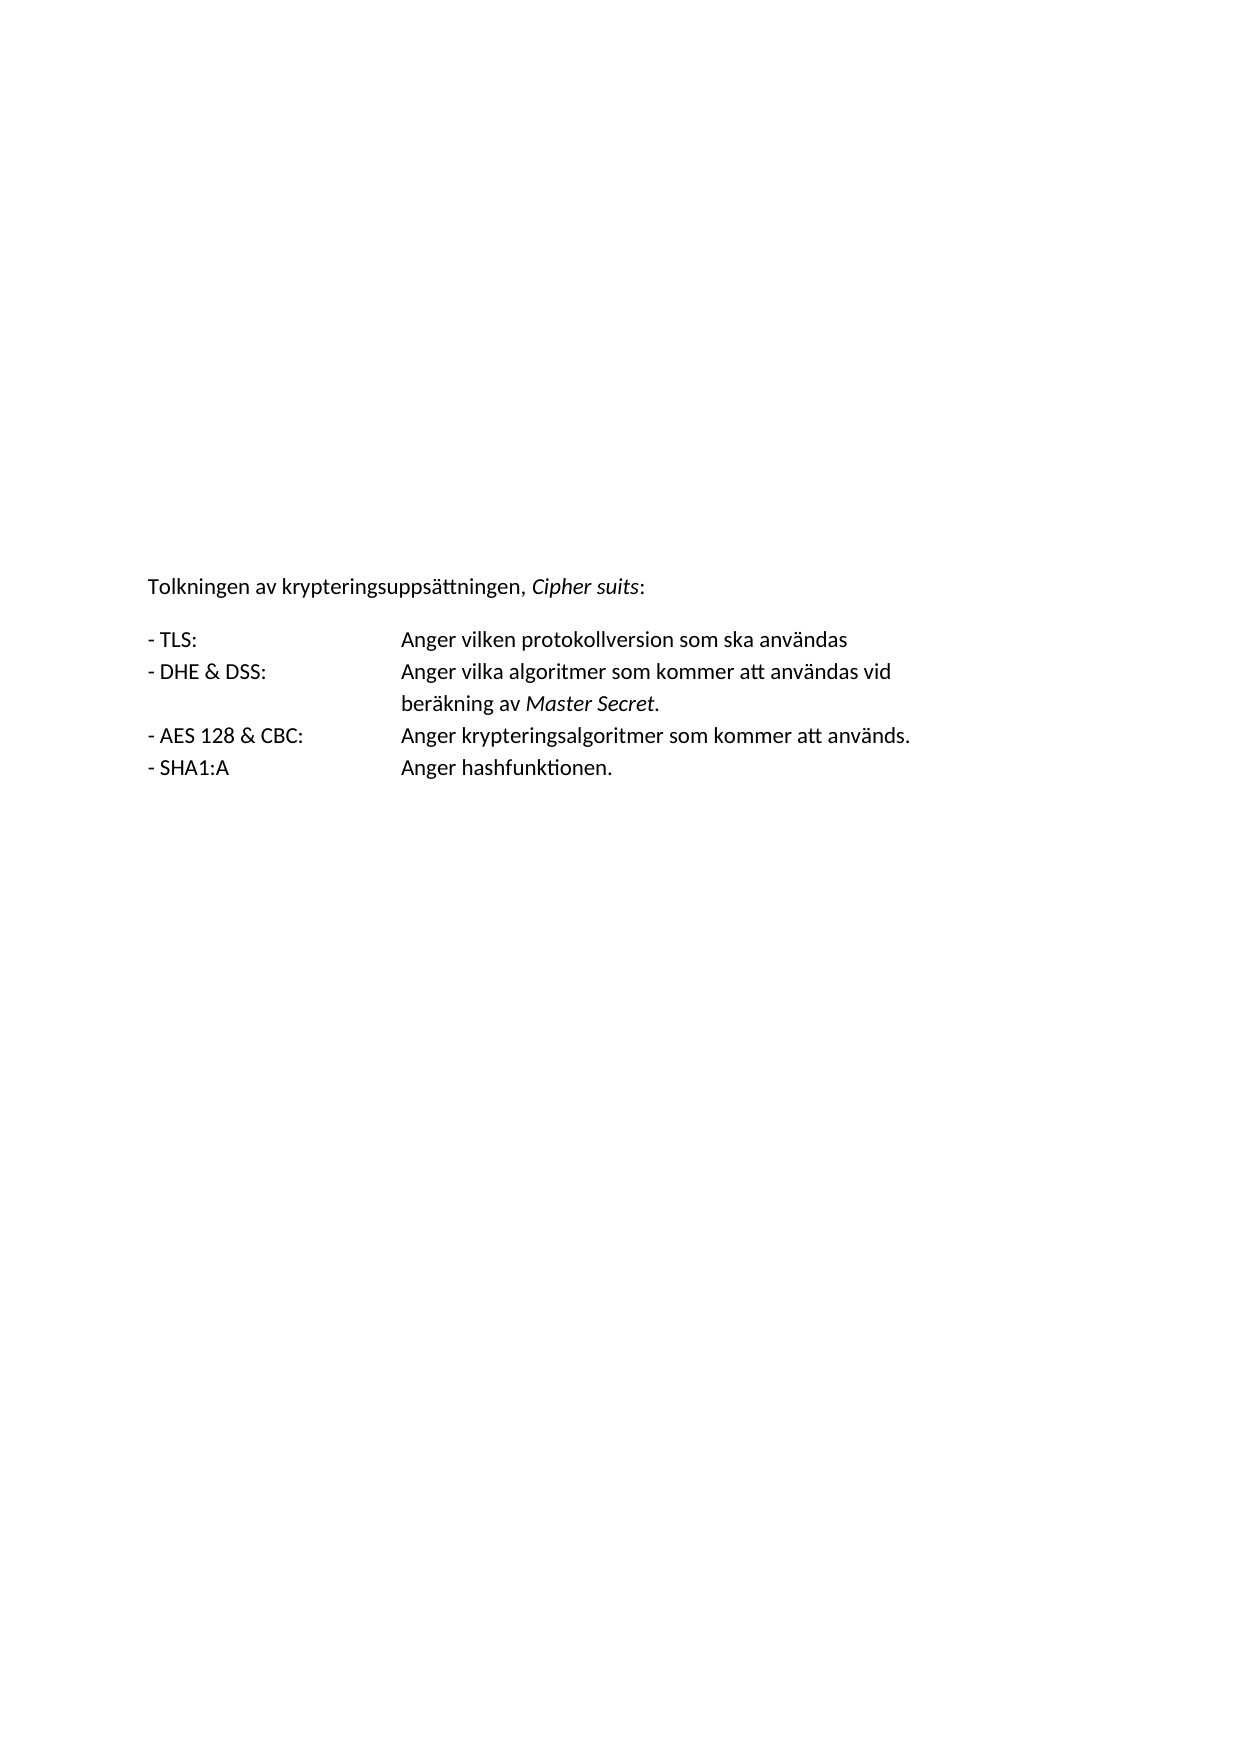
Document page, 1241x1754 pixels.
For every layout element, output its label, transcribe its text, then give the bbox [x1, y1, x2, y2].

text - TLS: Anger vilken protokollversion som ska användas - DHE & DSS: Anger vilka algoritmer som kommer att användas vid beräkning av Master Secret. - AES 128 & CBC: Anger krypteringsalgoritmer som kommer att används. - SHA1:A Anger hashfunktionen. [148, 625, 1093, 782]
text Tolkningen av krypteringsuppsättningen, Cipher suits: [148, 572, 1093, 600]
